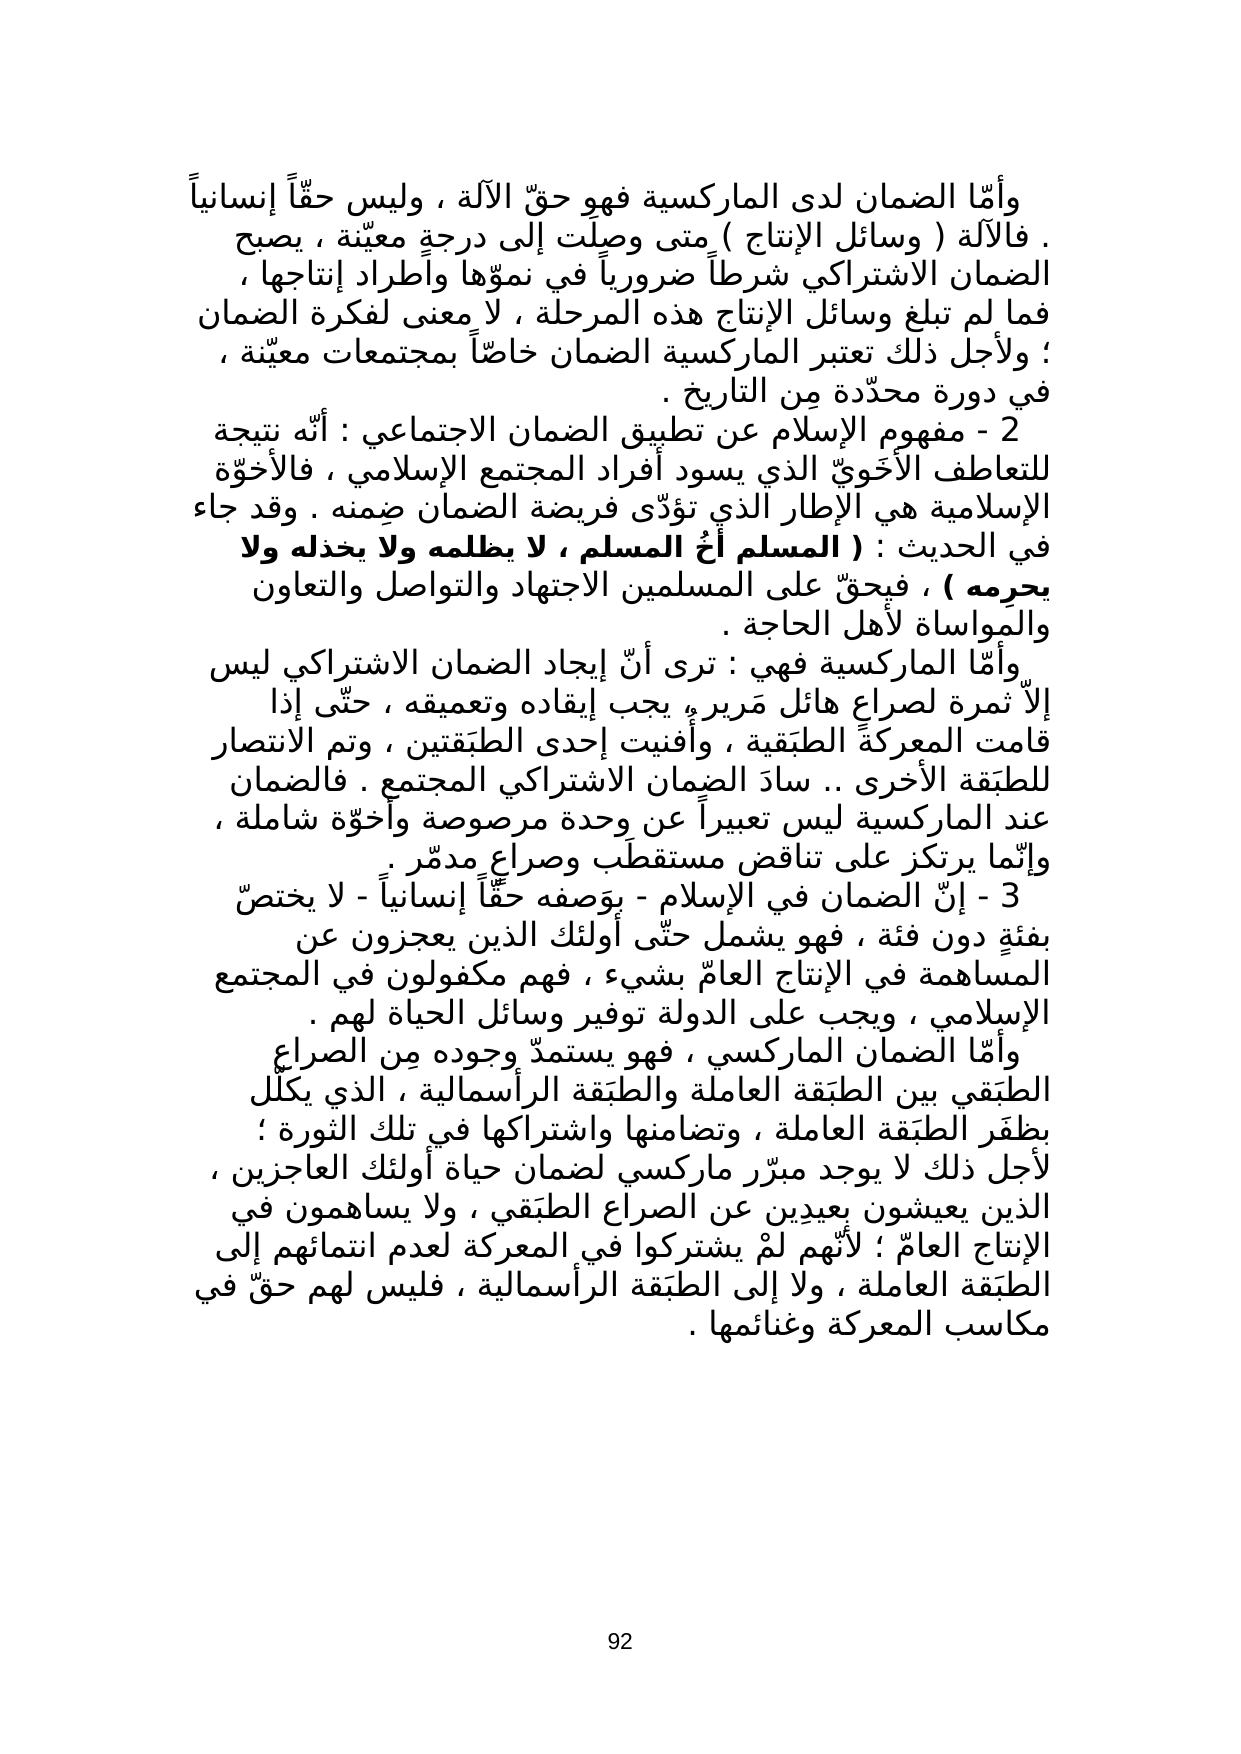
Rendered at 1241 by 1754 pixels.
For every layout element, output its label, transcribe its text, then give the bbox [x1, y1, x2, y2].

text وأمّا الماركسية فهي : ترى أنّ إيجاد الضمان الاشتراكي ليس إلاّ ثمرة لصراعٍ هائل مَرير ، يجب إيقاده وتعميقه ، حتّى إذا قامت المعركة الطبَقية ، وأُفنيت إحدى الطبَقتين ، وتم الانتصار للطبَقة الأخرى .. سادَ الضمان الاشتراكي المجتمع . فالضمان عند الماركسية ليس تعبيراً عن وحدة مرصوصة وأخوّة شاملة ، وإنّما يرتكز على تناقض مستقطَب وصراعٍ مدمّر . [189, 643, 1051, 877]
text 3 - إنّ الضمان في الإسلام - بوَصفه حقّاً إنسانياً - لا يختصّ بفئةٍ دون فئة ، فهو يشمل حتّى أولئك الذين يعجزون عن المساهمة في الإنتاج العامّ بشيء ، فهم مكفولون في المجتمع الإسلامي ، ويجب على الدولة توفير وسائل الحياة لهم . [189, 877, 1051, 1032]
text وأمّا الضمان لدى الماركسية فهو حقّ الآلة ، وليس حقّاً إنسانياً . فالآلة ( وسائل الإنتاج ) متى وصلَت إلى درجةٍ معيّنة ، يصبح الضمان الاشتراكي شرطاً ضرورياً في نموّها واطراد إنتاجها ، فما لم تبلغ وسائل الإنتاج هذه المرحلة ، لا معنى لفكرة الضمان ؛ ولأجل ذلك تعتبر الماركسية الضمان خاصّاً بمجتمعات معيّنة ، في دورة محدّدة مِن التاريخ . [189, 177, 1051, 410]
text وأمّا الضمان الماركسي ، فهو يستمدّ وجوده مِن الصراع الطبَقي بين الطبَقة العاملة والطبَقة الرأسمالية ، الذي يكلّل بظفَر الطبَقة العاملة ، وتضامنها واشتراكها في تلك الثورة ؛ لأجل ذلك لا يوجد مبرّر ماركسي لضمان حياة أولئك العاجزين ، الذين يعيشون بعيدِين عن الصراع الطبَقي ، ولا يساهمون في الإنتاج العامّ ؛ لأنّهم لمْ يشتركوا في المعركة لعدم انتمائهم إلى الطبَقة العاملة ، ولا إلى الطبَقة الرأسمالية ، فليس لهم حقّ في مكاسب المعركة وغنائمها . [189, 1032, 1051, 1343]
text 2 - مفهوم الإسلام عن تطبيق الضمان الاجتماعي : أنّه نتيجة للتعاطف الأخَويّ الذي يسود أفراد المجتمع الإسلامي ، فالأخوّة الإسلامية هي الإطار الذي تؤدّى فريضة الضمان ضِمنه . وقد جاء في الحديث : ( المسلم أخُ المسلم ، لا يظلمه ولا يخذله ولا يحرِمه ) ، فيحقّ على المسلمين الاجتهاد والتواصل والتعاون والمواساة لأهل الحاجة . [189, 410, 1051, 643]
